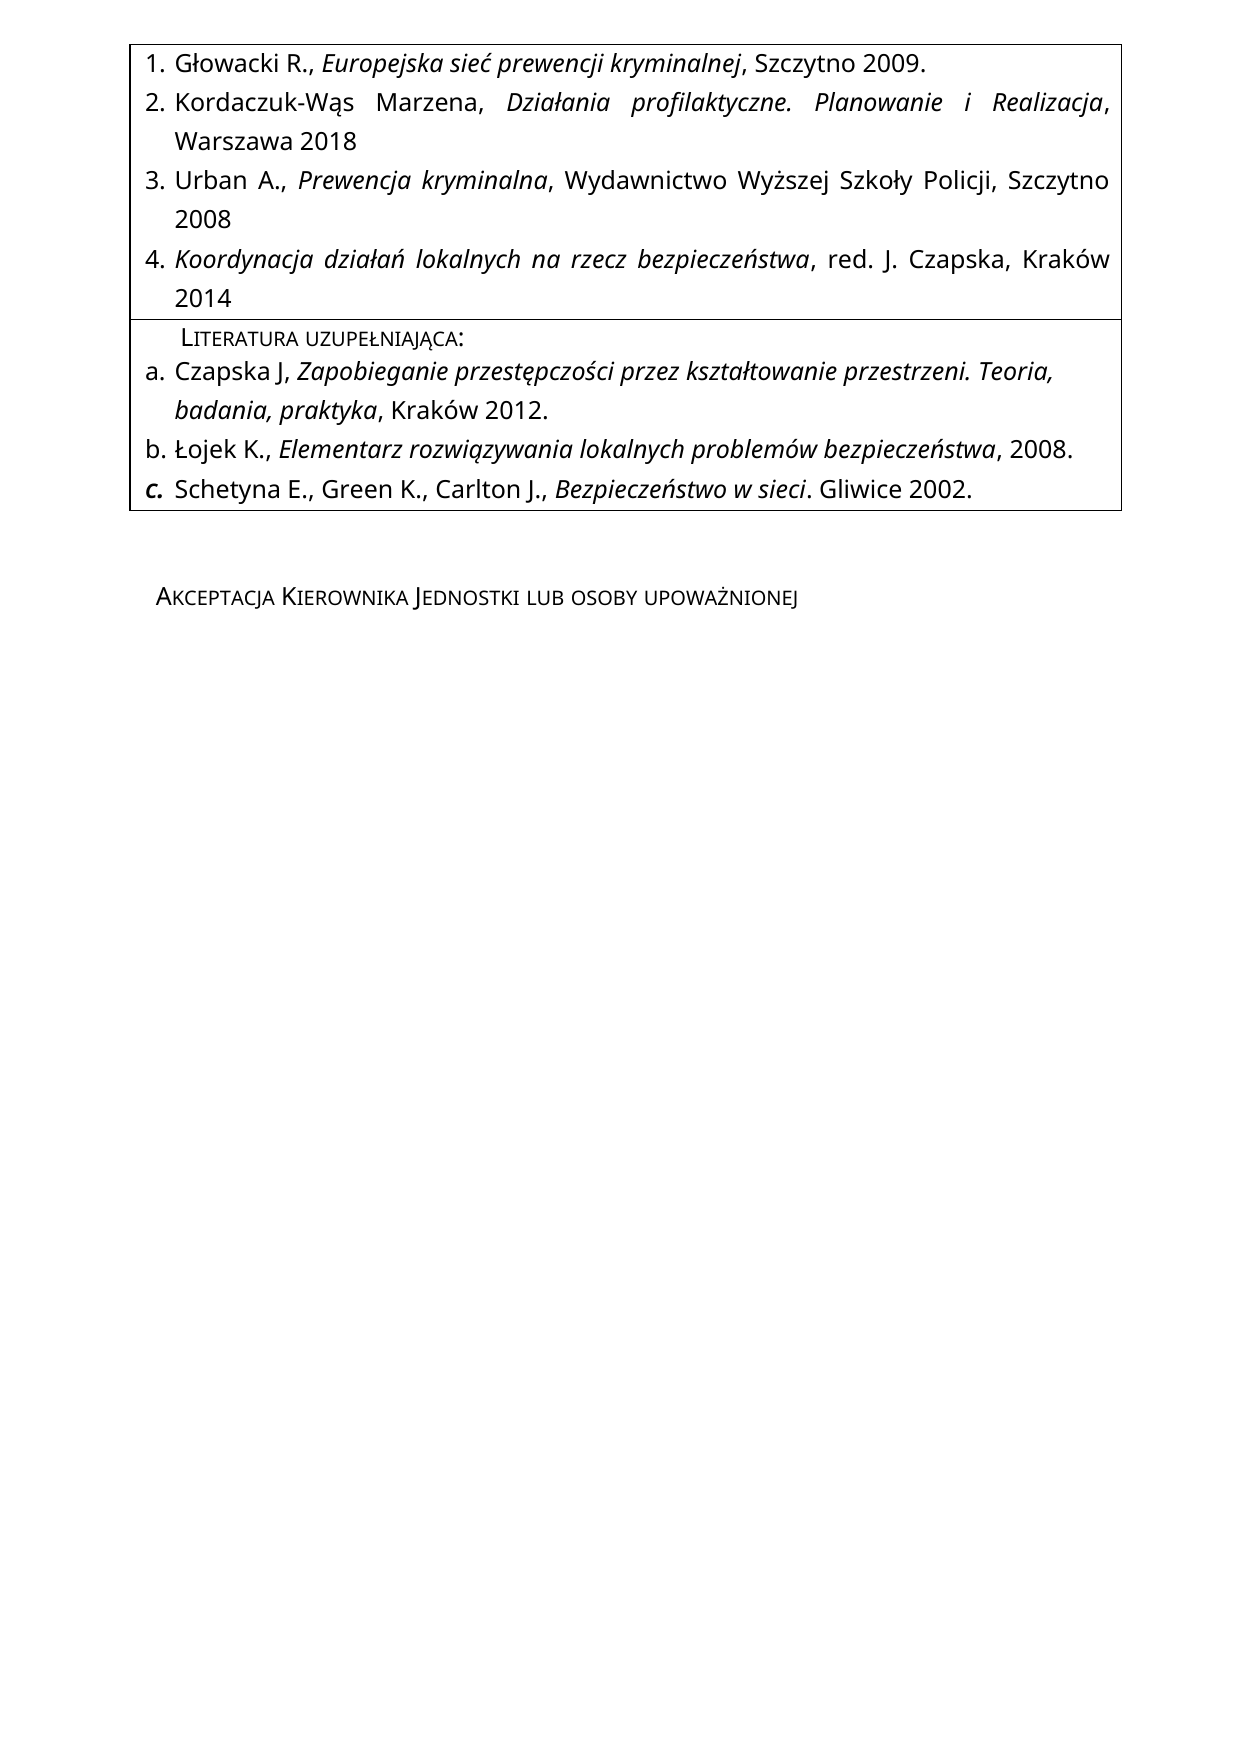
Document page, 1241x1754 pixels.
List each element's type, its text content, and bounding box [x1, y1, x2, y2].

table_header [131, 45, 1121, 319]
text Akceptacja Kierownika Jednostki lub osoby upoważnionej [156, 579, 1122, 613]
table_cell Literatura uzupełniająca: Czapska J, Zapobieganie przestępczości przez kształtowanie przestrzeni. Teoria, badania, praktyka, Kraków 2012. Łojek K., Elementarz rozwiązywania lokalnych problemów bezpieczeństwa, 2008. Schetyna E., Green K., Carlton J., Bezpieczeństwo w sieci. Gliwice 2002. [131, 320, 1121, 510]
